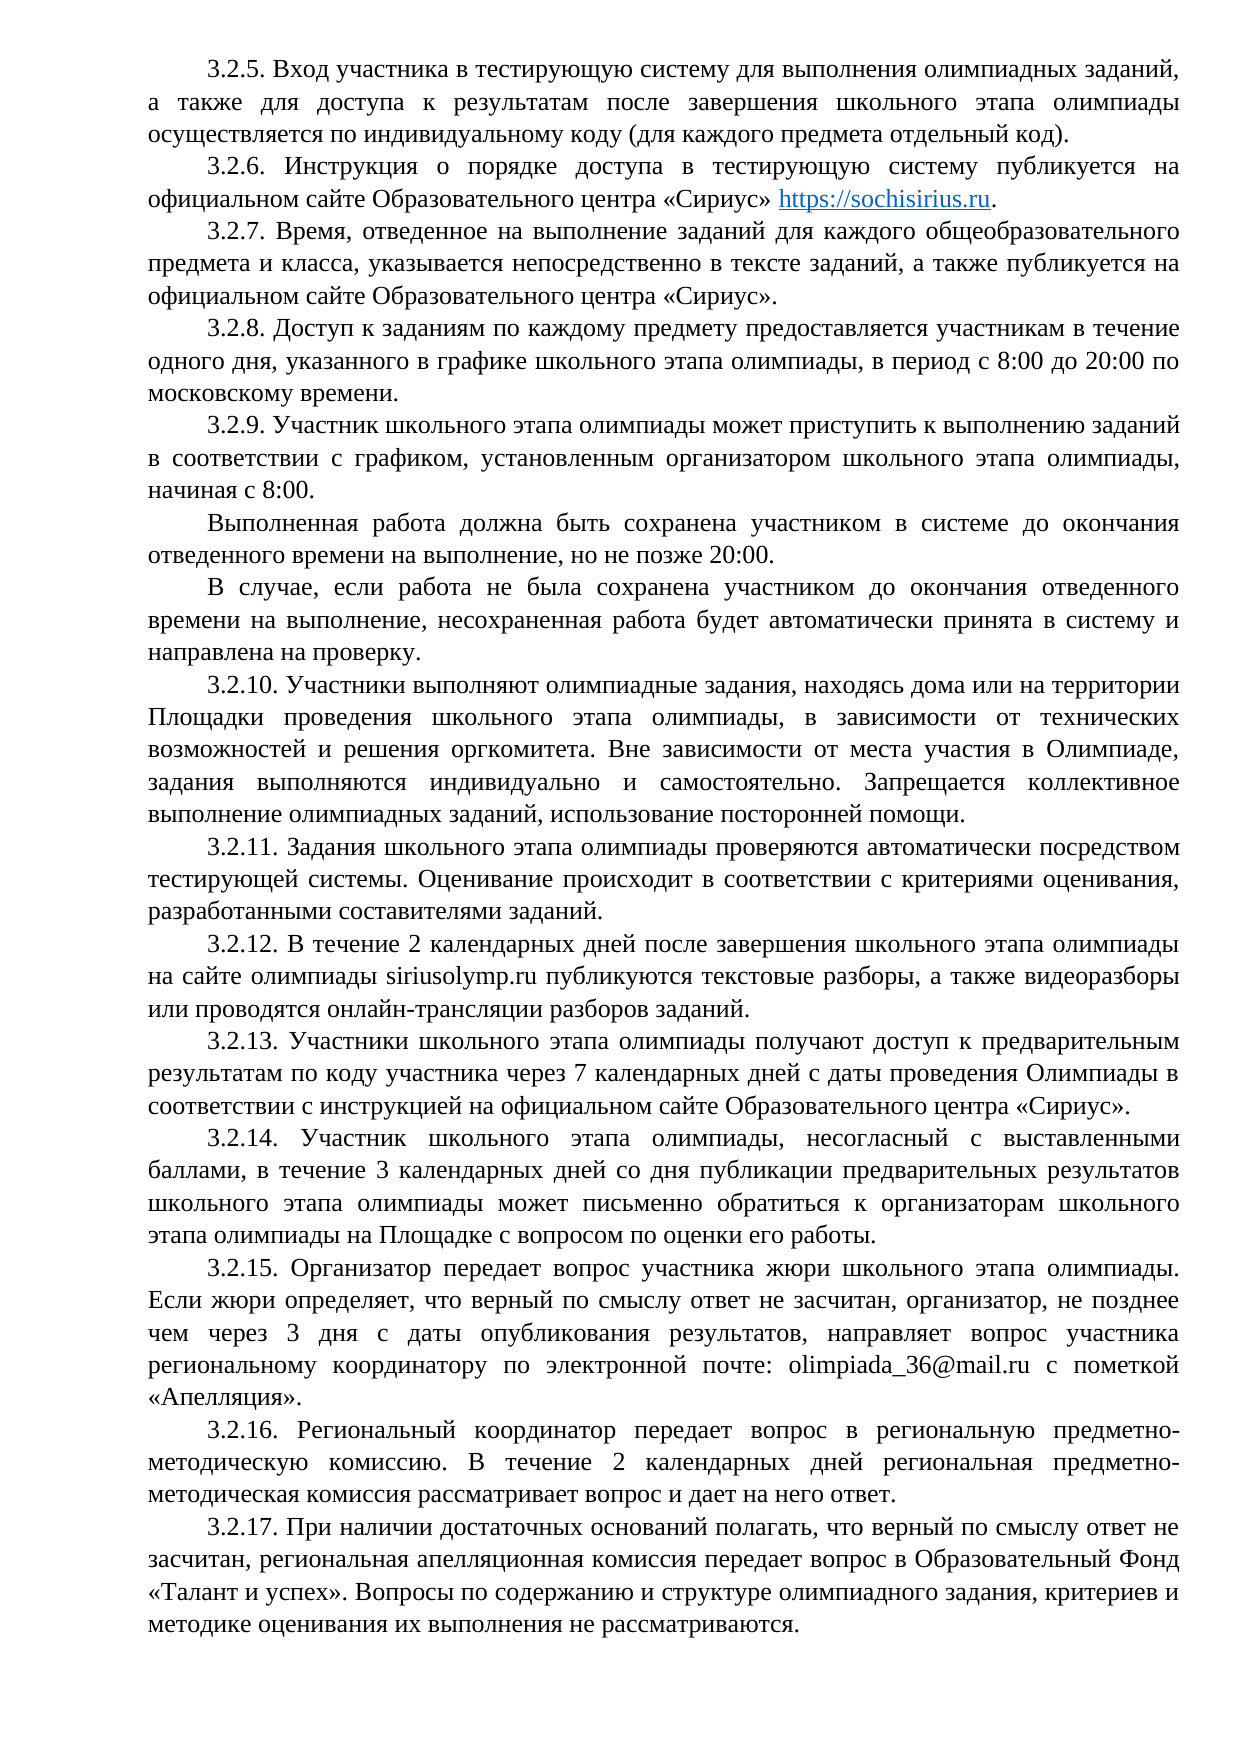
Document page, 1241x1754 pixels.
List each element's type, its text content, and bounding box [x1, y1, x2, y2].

text 3.2.12. В течение 2 календарных дней после завершения школьного этапа олимпиады на сайте олимпиады siriusolymp.ru публикуются текстовые разборы, а также видеоразборы или проводятся онлайн-трансляции разборов заданий. [148, 928, 1181, 1023]
text 3.2.5. Вход участника в тестирующую систему для выполнения олимпиадных заданий, а также для доступа к результатам после завершения школьного этапа олимпиады осуществляется по индивидуальному коду (для каждого предмета отдельный код). [148, 53, 1181, 148]
text 3.2.14. Участник школьного этапа олимпиады, несогласный с выставленными баллами, в течение 3 календарных дней со дня публикации предварительных результатов школьного этапа олимпиады может письменно обратиться к организаторам школьного этапа олимпиады на Площадке с вопросом по оценки его работы. [148, 1122, 1181, 1249]
text 3.2.10. Участники выполняют олимпиадные задания, находясь дома или на территории Площадки проведения школьного этапа олимпиады, в зависимости от технических возможностей и решения оргкомитета. Вне зависимости от места участия в Олимпиаде, задания выполняются индивидуально и самостоятельно. Запрещается коллективное выполнение олимпиадных заданий, использование посторонней помощи. [148, 669, 1181, 828]
text Выполненная работа должна быть сохранена участником в системе до окончания отведенного времени на выполнение, но не позже 20:00. [148, 507, 1181, 569]
text 3.2.13. Участники школьного этапа олимпиады получают доступ к предварительным результатам по коду участника через 7 календарных дней с даты проведения Олимпиады в соответствии с инструкцией на официальном сайте Образовательного центра «Сириус». [148, 1025, 1181, 1120]
text 3.2.6. Инструкция о порядке доступа в тестирующую систему публикуется на официальном сайте Образовательного центра «Сириус» https://sochisirius.ru. [148, 150, 1181, 213]
text 3.2.16. Региональный координатор передает вопрос в региональную предметно-методическую комиссию. В течение 2 календарных дней региональная предметно-методическая комиссия рассматривает вопрос и дает на него ответ. [148, 1414, 1181, 1508]
text 3.2.9. Участник школьного этапа олимпиады может приступить к выполнению заданий в соответствии с графиком, установленным организатором школьного этапа олимпиады, начиная с 8:00. [148, 409, 1181, 504]
text 3.2.15. Организатор передает вопрос участника жюри школьного этапа олимпиады. Если жюри определяет, что верный по смыслу ответ не засчитан, организатор, не позднее чем через 3 дня с даты опубликования результатов, направляет вопрос участника региональному координатору по электронной почте: olimpiada_36@mail.ru с пометкой «Апелляция». [148, 1252, 1181, 1411]
text 3.2.8. Доступ к заданиям по каждому предмету предоставляется участникам в течение одного дня, указанного в графике школьного этапа олимпиады, в период с 8:00 до 20:00 по московскому времени. [148, 312, 1181, 407]
text 3.2.17. При наличии достаточных оснований полагать, что верный по смыслу ответ не засчитан, региональная апелляционная комиссия передает вопрос в Образовательный Фонд «Талант и успех». Вопросы по содержанию и структуре олимпиадного задания, критериев и методике оценивания их выполнения не рассматриваются. [148, 1511, 1181, 1638]
text В случае, если работа не была сохранена участником до окончания отведенного времени на выполнение, несохраненная работа будет автоматически принята в систему и направлена на проверку. [148, 571, 1181, 666]
text 3.2.11. Задания школьного этапа олимпиады проверяются автоматически посредством тестирующей системы. Оценивание происходит в соответствии с критериями оценивания, разработанными составителями заданий. [148, 831, 1181, 925]
text 3.2.7. Время, отведенное на выполнение заданий для каждого общеобразовательного предмета и класса, указывается непосредственно в тексте заданий, а также публикуется на официальном сайте Образовательного центра «Сириус». [148, 215, 1181, 310]
